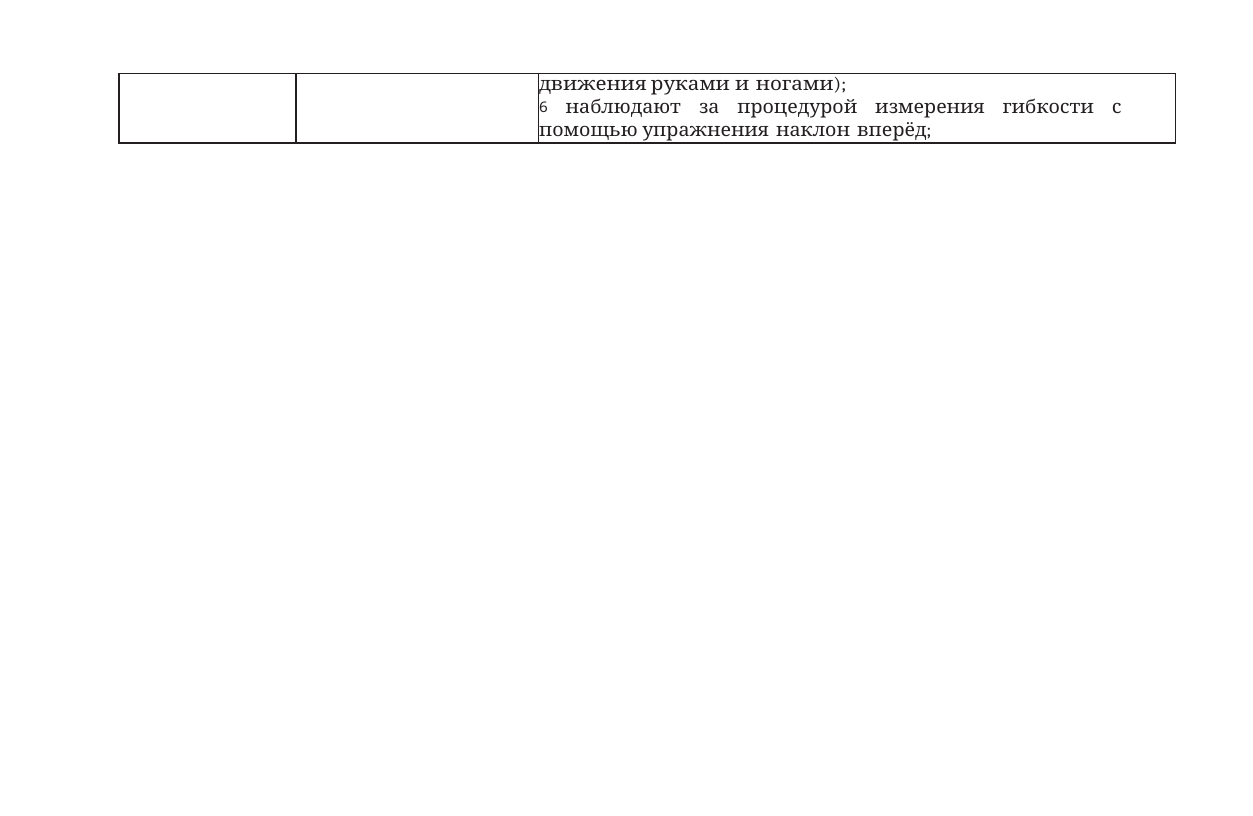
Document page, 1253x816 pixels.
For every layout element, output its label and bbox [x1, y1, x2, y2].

table_header [297, 74, 538, 142]
table_header [539, 74, 1175, 142]
table_header [120, 74, 295, 142]
